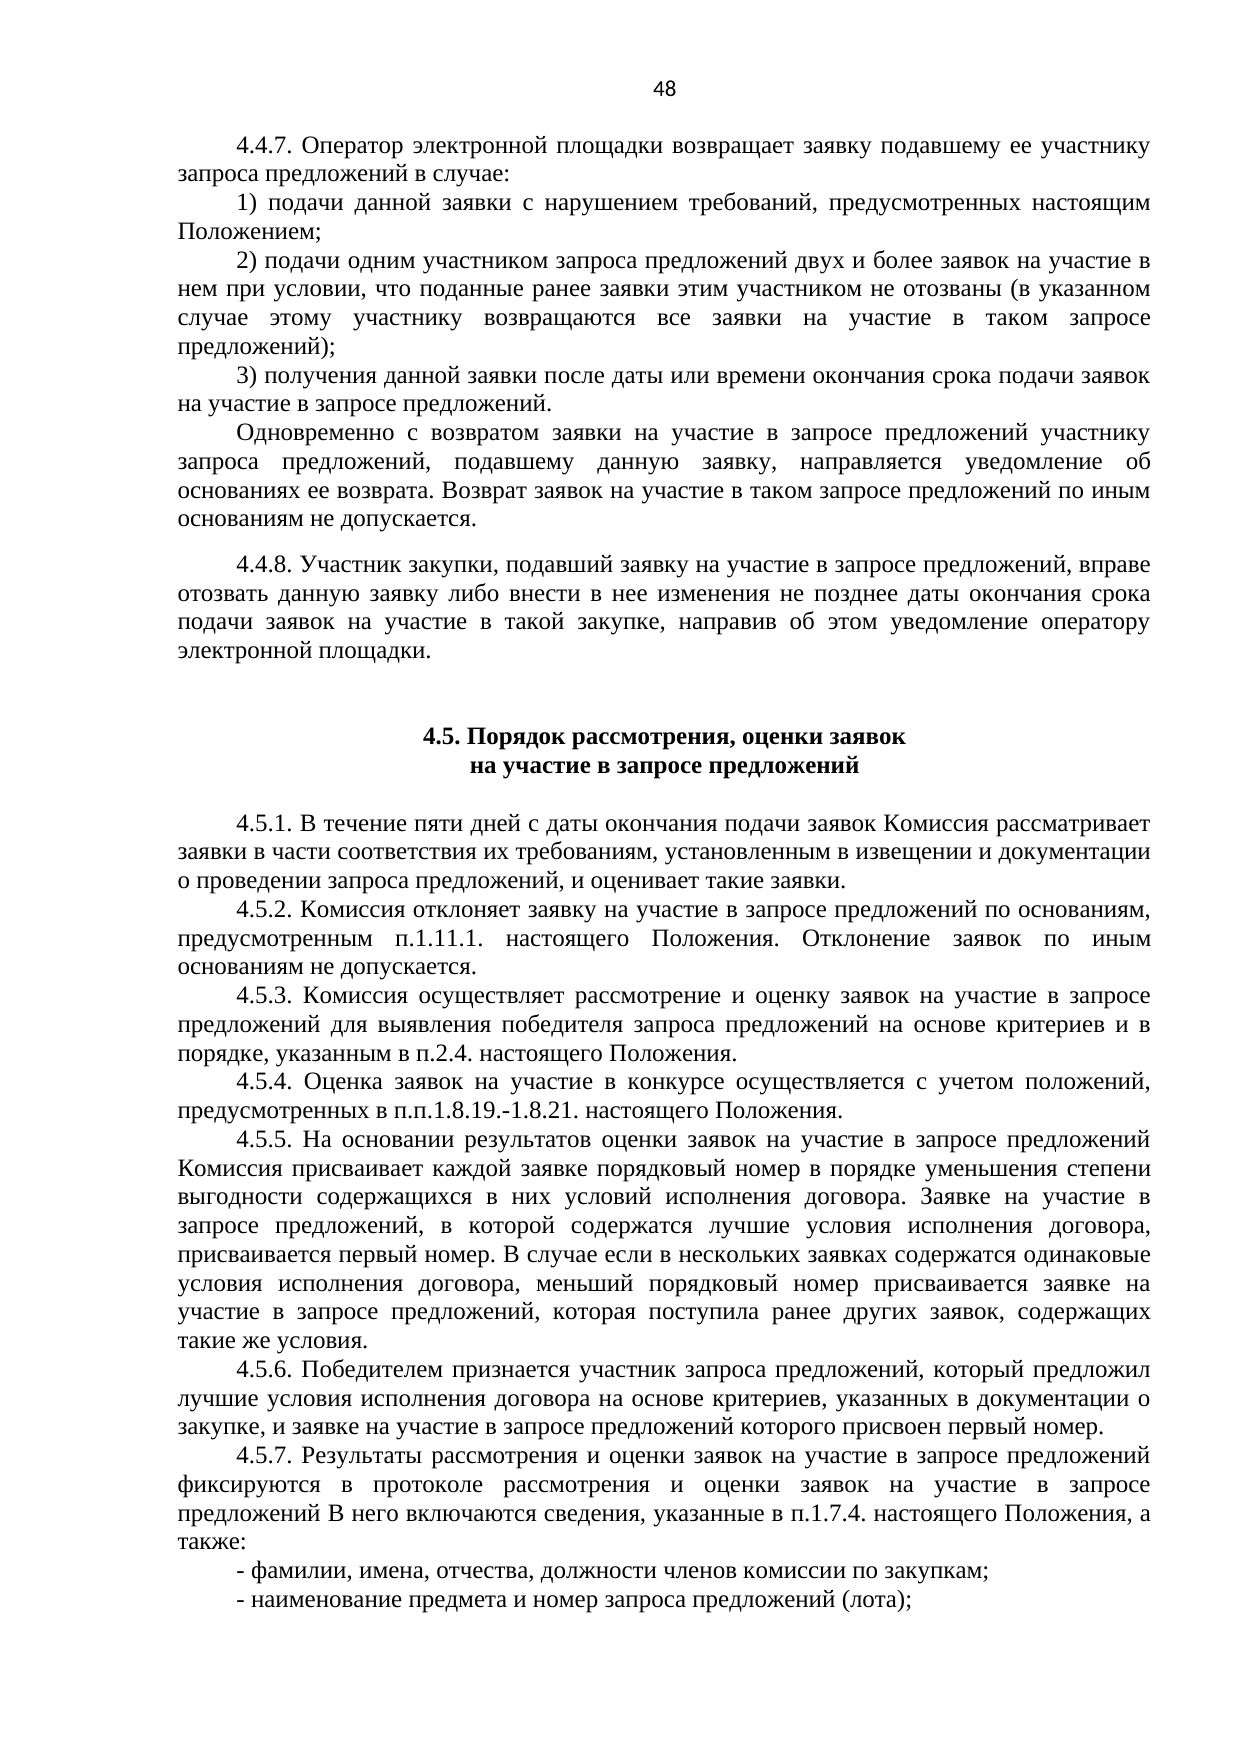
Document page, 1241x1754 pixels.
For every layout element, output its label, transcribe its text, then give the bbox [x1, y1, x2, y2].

text 4.5. Порядок рассмотрения, оценки заявок [177, 721, 1152, 750]
text Одновременно с возвратом заявки на участие в запросе предложений участнику запроса предложений, подавшему данную заявку, направляется уведомление об основаниях ее возврата. Возврат заявок на участие в таком запросе предложений по иным основаниям не допускается. [177, 417, 1152, 532]
text 2) подачи одним участником запроса предложений двух и более заявок на участие в нем при условии, что поданные ранее заявки этим участником не отозваны (в указанном случае этому участнику возвращаются все заявки на участие в таком запросе предложений); [177, 245, 1152, 360]
text 4.4.7. Оператор электронной площадки возвращает заявку подавшему ее участнику запроса предложений в случае: [177, 130, 1152, 187]
text - наименование предмета и номер запроса предложений (лота); [177, 1584, 1152, 1613]
text 4.5.3. Комиссия осуществляет рассмотрение и оценку заявок на участие в запросе предложений для выявления победителя запроса предложений на основе критериев и в порядке, указанным в п.2.4. настоящего Положения. [177, 980, 1152, 1066]
text 4.5.7. Результаты рассмотрения и оценки заявок на участие в запросе предложений фиксируются в протоколе рассмотрения и оценки заявок на участие в запросе предложений В него включаются сведения, указанные в п.1.7.4. настоящего Положения, а также: [177, 1440, 1152, 1555]
text 3) получения данной заявки после даты или времени окончания срока подачи заявок на участие в запросе предложений. [177, 360, 1152, 417]
text 4.5.6. Победителем признается участник запроса предложений, который предложил лучшие условия исполнения договора на основе критериев, указанных в документации о закупке, и заявке на участие в запросе предложений которого присвоен первый номер. [177, 1354, 1152, 1440]
text 4.5.4. Оценка заявок на участие в конкурсе осуществляется с учетом положений, предусмотренных в п.п.1.8.19.-1.8.21. настоящего Положения. [177, 1066, 1152, 1124]
text - фамилии, имена, отчества, должности членов комиссии по закупкам; [177, 1555, 1152, 1584]
text 4.4.8. Участник закупки, подавший заявку на участие в запросе предложений, вправе отозвать данную заявку либо внести в нее изменения не позднее даты окончания срока подачи заявок на участие в такой закупке, направив об этом уведомление оператору электронной площадки. [177, 549, 1152, 664]
text 4.5.1. В течение пяти дней с даты окончания подачи заявок Комиссия рассматривает заявки в части соответствия их требованиям, установленным в извещении и документации о проведении запроса предложений, и оценивает такие заявки. [177, 808, 1152, 894]
text 1) подачи данной заявки с нарушением требований, предусмотренных настоящим Положением; [177, 187, 1152, 245]
text на участие в запросе предложений [177, 750, 1152, 779]
text 4.5.2. Комиссия отклоняет заявку на участие в запросе предложений по основаниям, предусмотренным п.1.11.1. настоящего Положения. Отклонение заявок по иным основаниям не допускается. [177, 894, 1152, 980]
text 4.5.5. На основании результатов оценки заявок на участие в запросе предложений Комиссия присваивает каждой заявке порядковый номер в порядке уменьшения степени выгодности содержащихся в них условий исполнения договора. Заявке на участие в запросе предложений, в которой содержатся лучшие условия исполнения договора, присваивается первый номер. В случае если в нескольких заявках содержатся одинаковые условия исполнения договора, меньший порядковый номер присваивается заявке на участие в запросе предложений, которая поступила ранее других заявок, содержащих такие же условия. [177, 1124, 1152, 1354]
